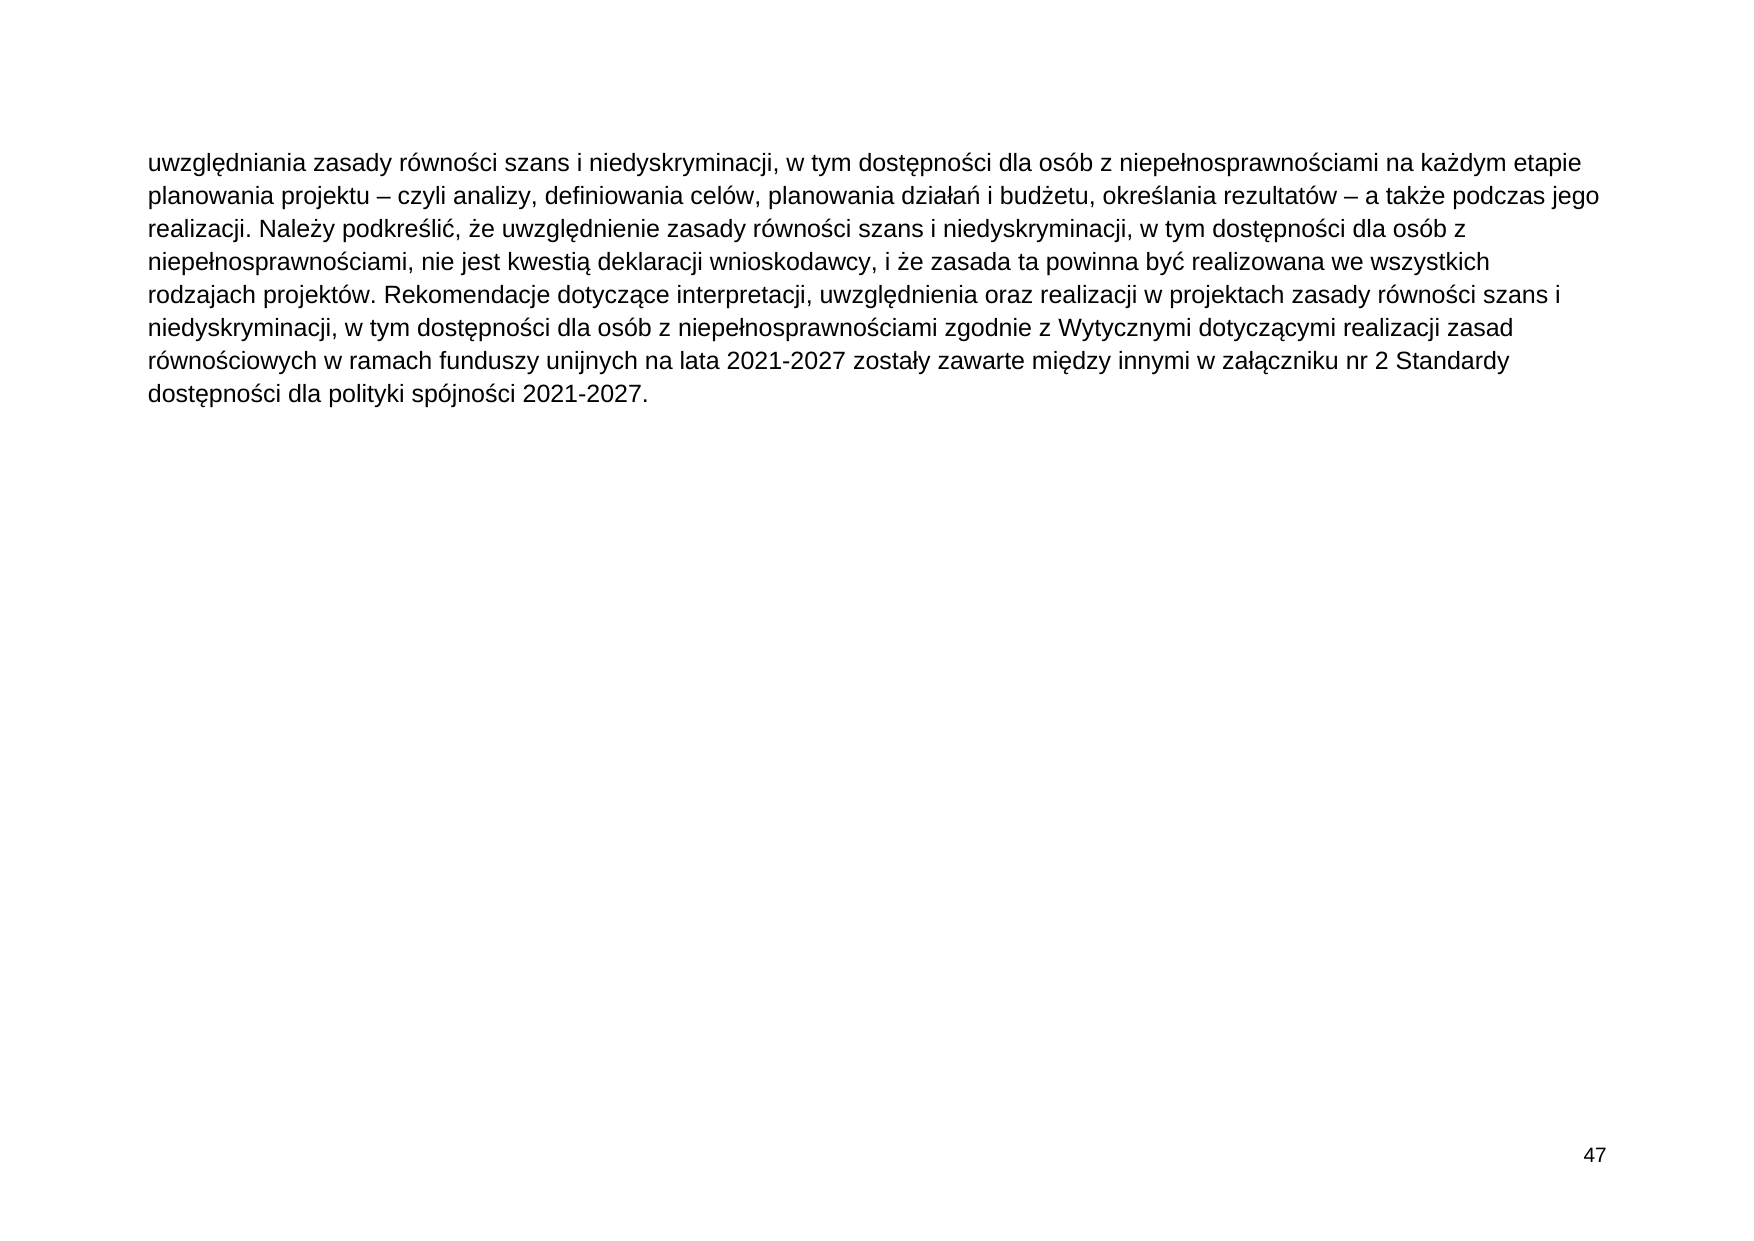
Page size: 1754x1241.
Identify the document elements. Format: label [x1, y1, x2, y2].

text [148, 148, 1606, 407]
